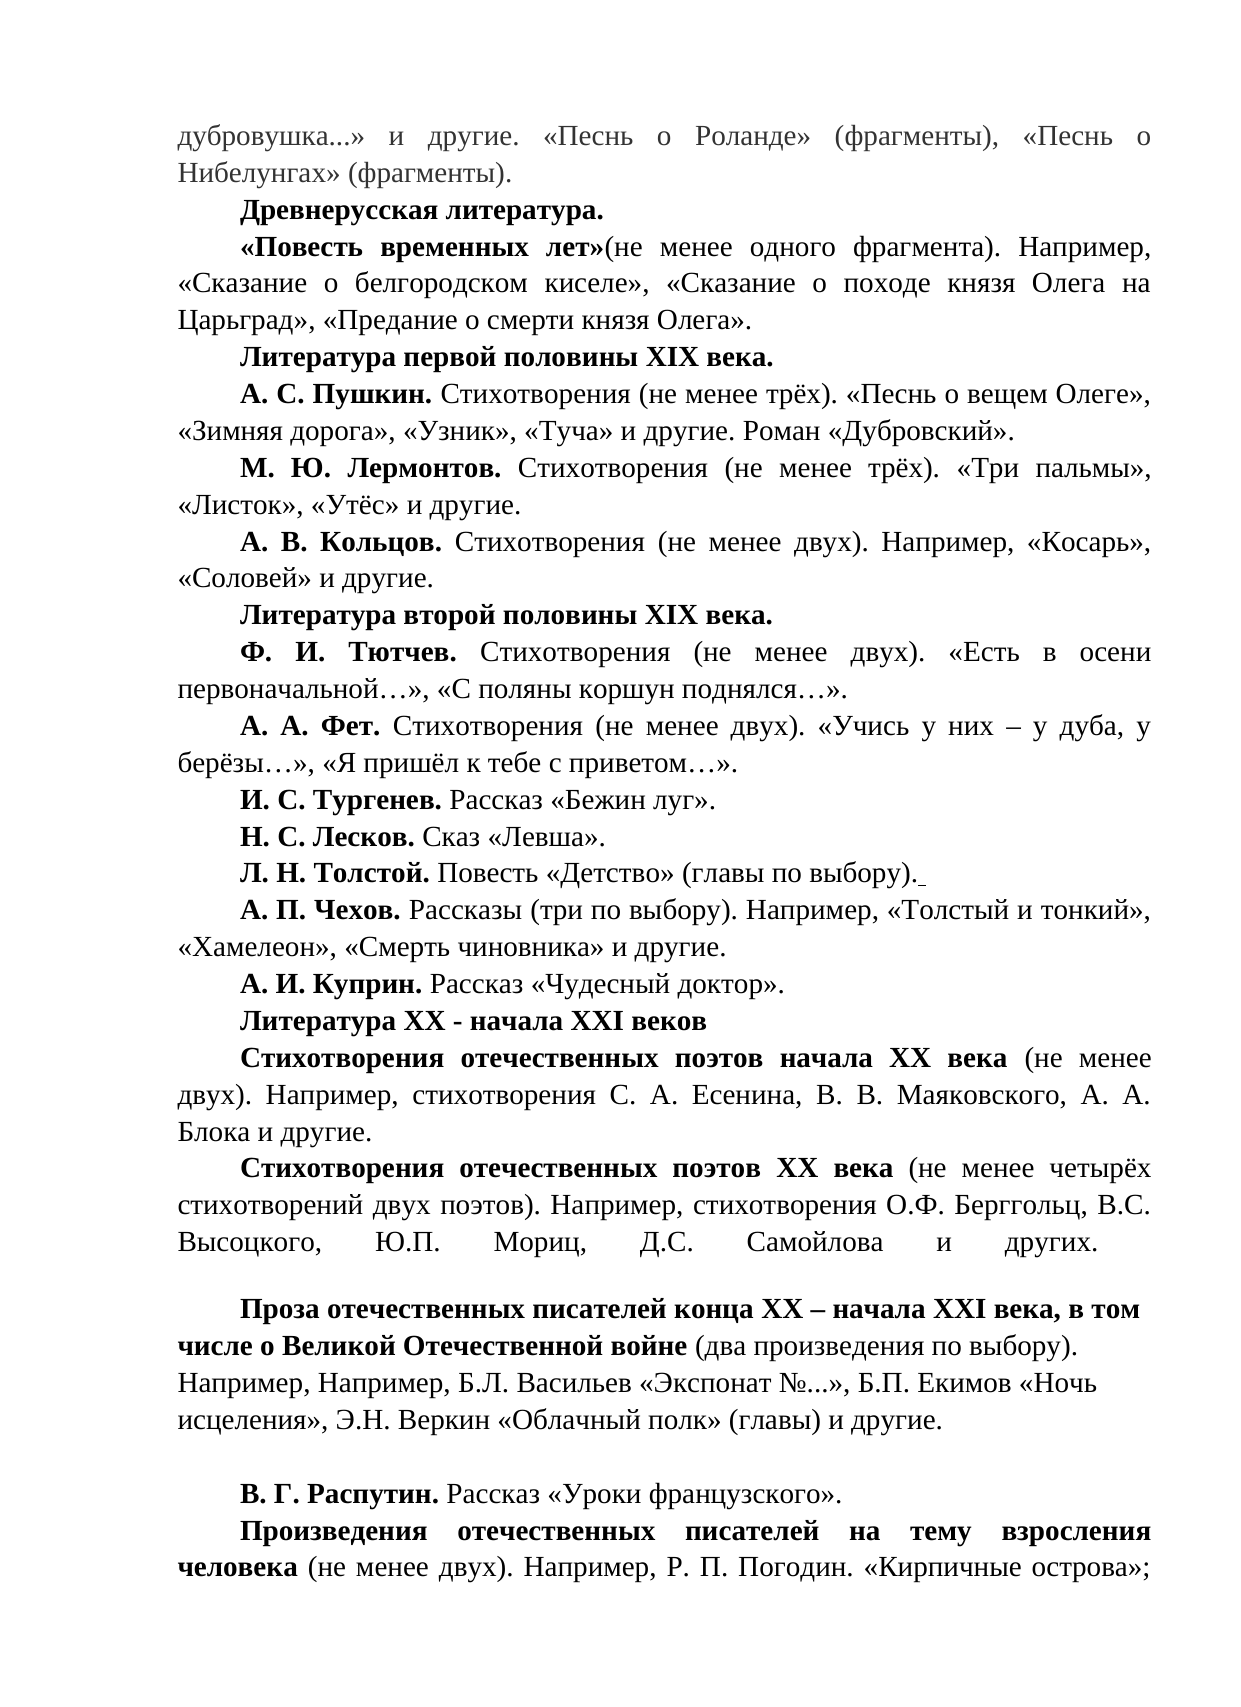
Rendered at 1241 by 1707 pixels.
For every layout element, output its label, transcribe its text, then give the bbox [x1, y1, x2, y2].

text Стихотворения отечественных поэтов XX века (не менее четырёх стихотворений двух поэтов). Например, стихотворения О.Ф. Берггольц, В.С. Высоцкого, Ю.П. Мориц, Д.С. Самойлова и других. [177, 1151, 1152, 1289]
text Литература первой половины XIX века. [177, 339, 1152, 373]
text Литература второй половины XIX века. [177, 597, 1152, 631]
text Л. Н. Толстой. Повесть «Детство» (главы по выбору). [177, 856, 1152, 889]
text А. И. Куприн. Рассказ «Чудесный доктор». [177, 966, 1152, 1000]
text Ф. И. Тютчев. Стихотворения (не менее двух). «Есть в осени первоначальной…», «С поляны коршун поднялся…». [177, 634, 1152, 705]
text Проза отечественных писателей конца XX – начала XXI века, в том числе о Великой Отечественной войне (два произведения по выбору). Например, Например, Б.Л. Васильев «Экспонат №...», Б.П. Екимов «Ночь исцеления», Э.Н. Веркин «Облачный полк» (главы) и другие. [177, 1291, 1152, 1472]
text Литература XX - начала XXI веков [177, 1003, 1152, 1037]
text А. В. Кольцов. Стихотворения (не менее двух). Например, «Косарь», «Соловей» и другие. [177, 524, 1152, 594]
text А. А. Фет. Стихотворения (не менее двух). «Учись у них – у дуба, у берёзы…», «Я пришёл к тебе с приветом…». [177, 708, 1152, 778]
text А. П. Чехов. Рассказы (три по выбору). Например, «Толстый и тонкий», «Хамелеон», «Смерть чиновника» и другие. [177, 892, 1152, 963]
text Н. С. Лесков. Сказ «Левша». [177, 819, 1152, 852]
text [177, 118, 1152, 188]
text «Повесть временных лет»(не менее одного фрагмента). Например, «Сказание о белгородском киселе», «Сказание о походе князя Олега на Царьград», «Предание о смерти князя Олега». [177, 229, 1152, 336]
text Стихотворения отечественных поэтов начала ХХ века (не менее двух). Например, стихотворения С. А. Есенина, В. В. Маяковского, А. А. Блока и другие. [177, 1040, 1152, 1147]
text Древнерусская литература. [177, 192, 1152, 225]
text А. С. Пушкин. Стихотворения (не менее трёх). «Песнь о вещем Олеге», «Зимняя дорога», «Узник», «Туча» и другие. Роман «Дубровский». [177, 376, 1152, 447]
text В. Г. Распутин. Рассказ «Уроки французского». [177, 1476, 1152, 1509]
text М. Ю. Лермонтов. Стихотворения (не менее трёх). «Три пальмы», «Листок», «Утёс» и другие. [177, 450, 1152, 520]
text И. С. Тургенев. Рассказ «Бежин луг». [177, 782, 1152, 815]
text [177, 1513, 1152, 1583]
